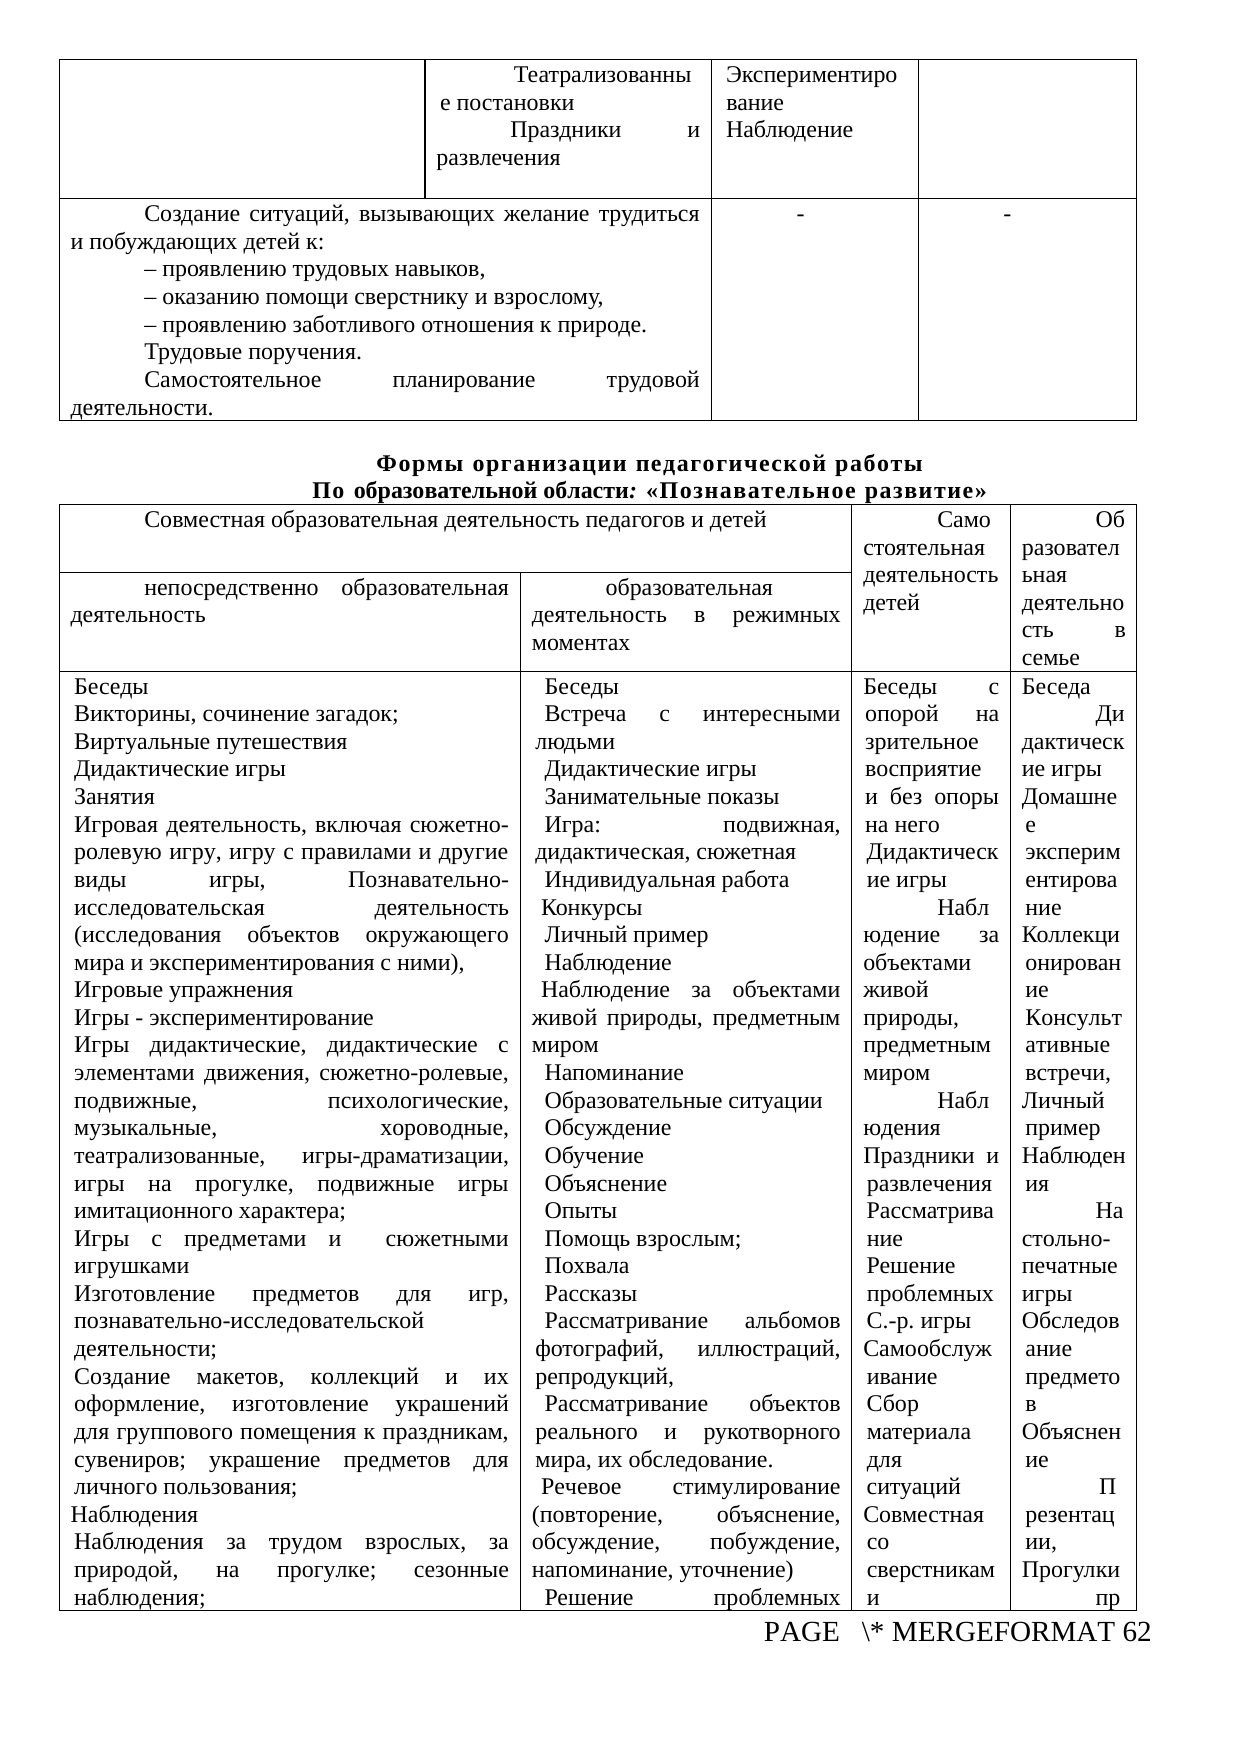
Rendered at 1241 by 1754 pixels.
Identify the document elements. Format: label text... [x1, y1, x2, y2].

text По образовательной области: «Познавательное развитие» [74, 476, 1152, 504]
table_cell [60, 60, 424, 198]
table_header Совместная образовательная деятельность педагогов и детей [60, 505, 851, 572]
table_header Образовательная деятельность в семье [1011, 505, 1136, 671]
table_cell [852, 672, 1010, 1610]
table_cell - [712, 199, 918, 420]
table_cell - [919, 199, 1136, 420]
table_header Самостоятельная деятельность детей [852, 505, 1010, 671]
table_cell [426, 60, 711, 198]
text Формы организации педагогической работы [74, 449, 1152, 476]
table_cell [521, 672, 851, 1610]
table_cell непосредственно образовательная деятельность [60, 573, 520, 671]
table_cell образовательная деятельность в режимных моментах [521, 573, 851, 671]
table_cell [1011, 672, 1136, 1610]
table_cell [712, 60, 918, 198]
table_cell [919, 60, 1136, 198]
table_cell Создание ситуаций, вызывающих желание трудиться и побуждающих детей к: – проявлению трудовых навыков, – оказанию помощи сверстнику и взрослому, – проявлению заботливого отношения к природе. Трудовые поручения. Самостоятельное планирование трудовой деятельности. [60, 199, 711, 420]
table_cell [60, 672, 520, 1610]
